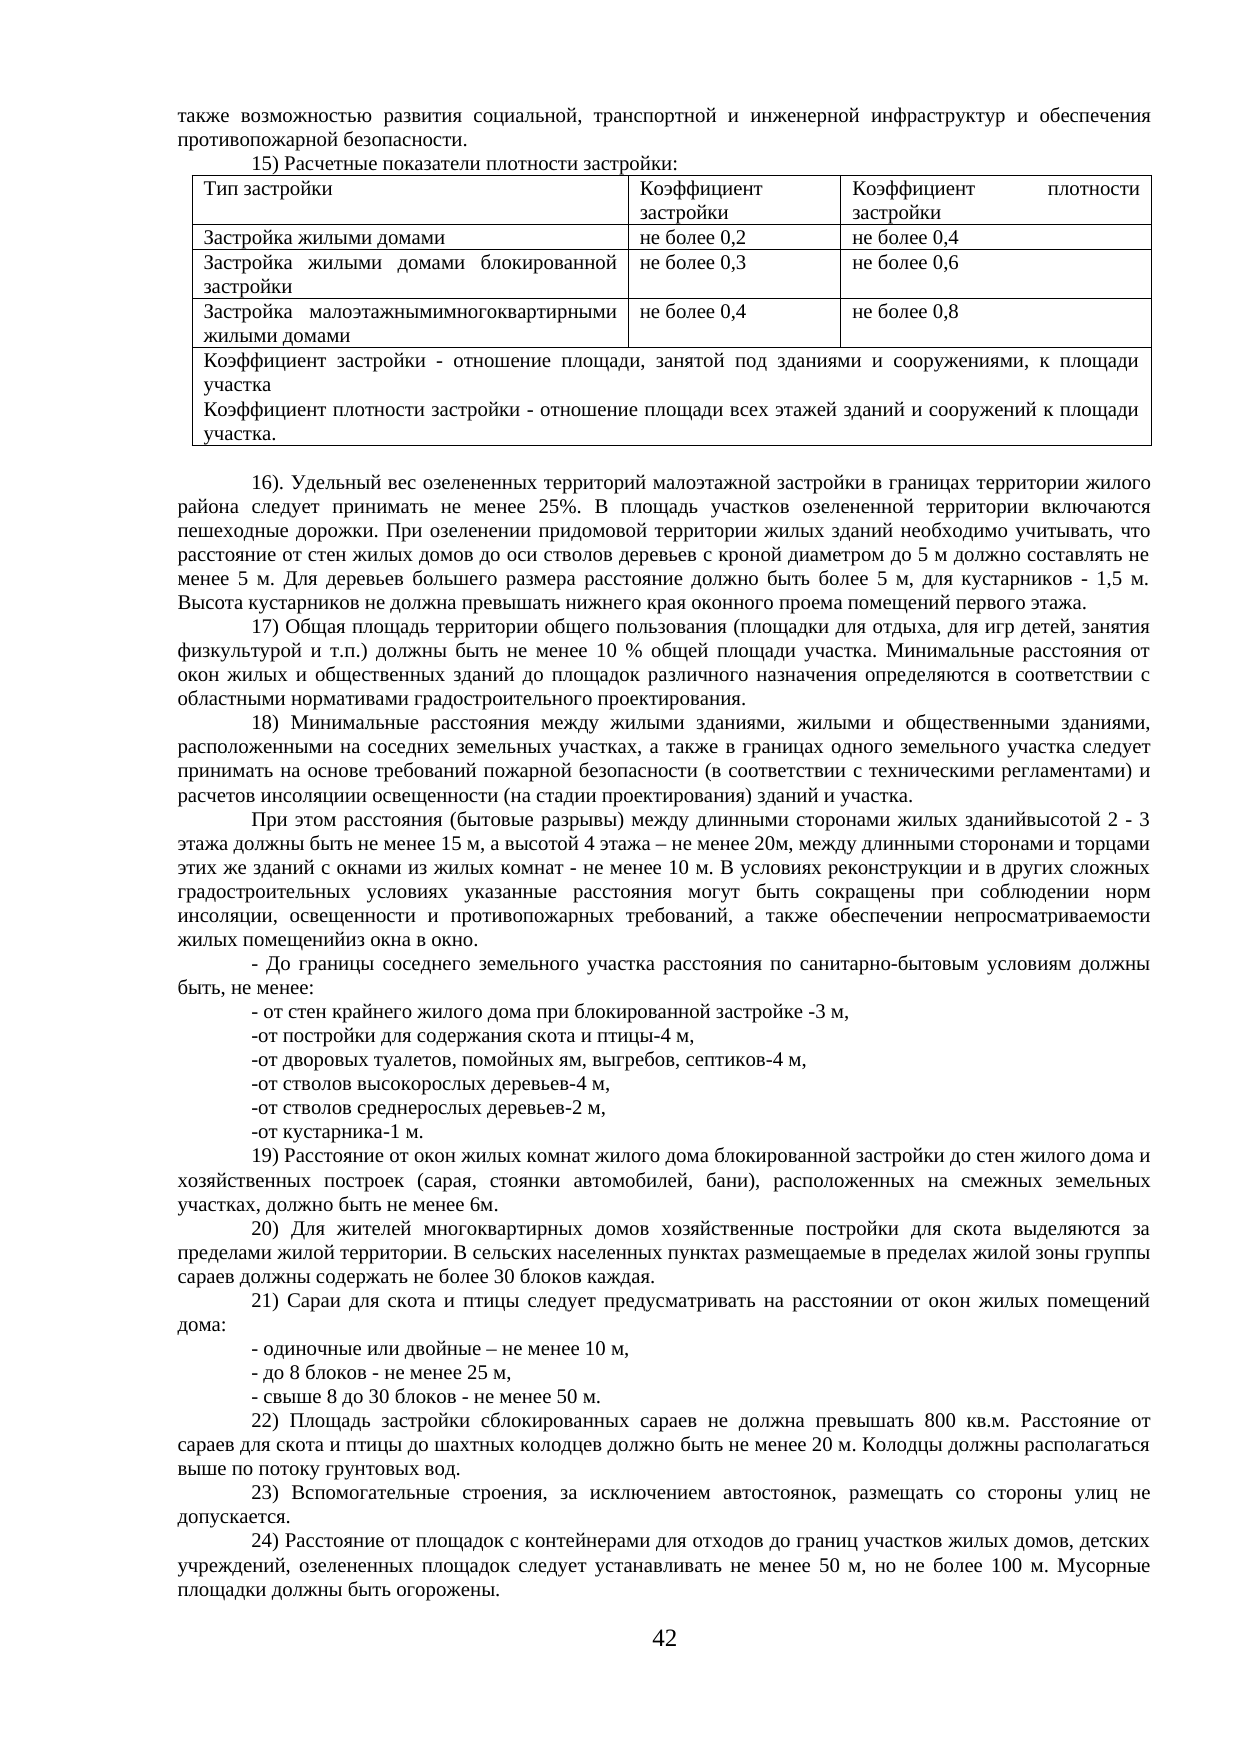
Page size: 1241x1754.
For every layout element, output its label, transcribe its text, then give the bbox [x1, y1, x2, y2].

text - до 8 блоков - не менее 25 м, [177, 1360, 1152, 1384]
table_cell Застройка жилыми домами блокированной застройки [193, 250, 628, 298]
table_cell Коэффициент застройки - отношение площади, занятой под зданиями и сооружениями, к площади участка Коэффициент плотности застройки - отношение площади всех этажей зданий и сооружений к площади участка. [193, 348, 1151, 444]
table_cell не более 0,4 [841, 225, 1151, 249]
text - одиночные или двойные – не менее 10 м, [177, 1336, 1152, 1360]
text 21) Сараи для скота и птицы следует предусматривать на расстоянии от окон жилых помещений дома: [177, 1288, 1152, 1336]
table_header Коэффициент застройки [629, 176, 840, 224]
text 16). Удельный вес озелененных территорий малоэтажной застройки в границах территории жилого района следует принимать не менее 25%. В площадь участков озелененной территории включаются пешеходные дорожки. При озеленении придомовой территории жилых зданий необходимо учитывать, что расстояние от стен жилых домов до оси стволов деревьев с кроной диаметром до должно составлять не менее . Для деревьев большего размера расстояние должно быть более , для кустарников - . Высота кустарников не должна превышать нижнего края оконного проема помещений первого этажа. [177, 470, 1152, 614]
table_header Коэффициент плотности застройки [841, 176, 1151, 224]
text -от постройки для содержания скота и птицы-, [177, 1023, 1152, 1047]
table_cell не более 0,4 [629, 299, 840, 347]
text -от стволов среднерослых деревьев-, [177, 1095, 1152, 1119]
table_cell Застройка жилыми домами [193, 225, 628, 249]
text -от стволов высокорослых деревьев-, [177, 1071, 1152, 1095]
text 22) Площадь застройки сблокированных сараев не должна превышать 800 кв.м. Расстояние от сараев для скота и птицы до шахтных колодцев должно быть не менее 20 м. Колодцы должны располагаться выше по потоку грунтовых вод. [177, 1408, 1152, 1480]
text - До границы соседнего земельного участка расстояния по санитарно-бытовым условиям должны быть, не менее: [177, 951, 1152, 999]
table_cell не более 0,6 [841, 250, 1151, 298]
table_cell не более 0,8 [841, 299, 1151, 347]
table_cell не более 0,3 [629, 250, 840, 298]
text -от кустарника-. [177, 1119, 1152, 1143]
text 15) Расчетные показатели плотности застройки: [177, 151, 1152, 175]
text -от дворовых туалетов, помойных ям, выгребов, септиков-, [177, 1047, 1152, 1071]
text 17) Общая площадь территории общего пользования (площадки для отдыха, для игр детей, занятия физкультурой и т.п.) должны быть не менее 10 % общей площади участка. Минимальные расстояния от окон жилых и общественных зданий до площадок различного назначения определяются в соответствии с областными нормативами градостроительного проектирования. [177, 614, 1152, 710]
table_cell не более 0,2 [629, 225, 840, 249]
table_header Тип застройки [193, 176, 628, 224]
text 18) Минимальные расстояния между жилыми зданиями, жилыми и общественными зданиями, расположенными на соседних земельных участках, а также в границах одного земельного участка следует принимать на основе требований пожарной безопасности (в соответствии с техническими регламентами) и расчетов инсоляциии освещенности (на стадии проектирования) зданий и участка. [177, 710, 1152, 807]
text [177, 102, 1152, 151]
text - свыше 8 до 30 блоков - не менее . [177, 1384, 1152, 1408]
text При этом расстояния (бытовые разрывы) между длинными сторонами жилых зданийвысотой 2 - 3 этажа должны быть не менее , а высотой 4 этажа – не менее 20м, между длинными сторонами и торцами этих же зданий с окнами из жилых комнат - не менее . В условиях реконструкции и в других сложных градостроительных условиях указанные расстояния могут быть сокращены при соблюдении норм инсоляции, освещенности и противопожарных требований, а также обеспечении непросматриваемости жилых помещенийиз окна в окно. [177, 807, 1152, 951]
text 19) Расстояние от окон жилых комнат жилого дома блокированной застройки до стен жилого дома и хозяйственных построек (сарая, стоянки автомобилей, бани), расположенных на смежных земельных участках, должно быть не менее 6м. [177, 1143, 1152, 1216]
text 23) Вспомогательные строения, за исключением автостоянок, размещать со стороны улиц не допускается. [177, 1480, 1152, 1528]
text 24) Расстояние от площадок с контейнерами для отходов до границ участков жилых домов, детских учреждений, озелененных площадок следует устанавливать не менее , но не более . Мусорные площадки должны быть огорожены. [177, 1528, 1152, 1601]
text - от стен крайнего жилого дома при блокированной застройке , [177, 999, 1152, 1023]
text 20) Для жителей многоквартирных домов хозяйственные постройки для скота выделяются за пределами жилой территории. В сельских населенных пунктах размещаемые в пределах жилой зоны группы сараев должны содержать не более 30 блоков каждая. [177, 1216, 1152, 1288]
table_cell Застройка малоэтажнымимногоквартирными жилыми домами [193, 299, 628, 347]
